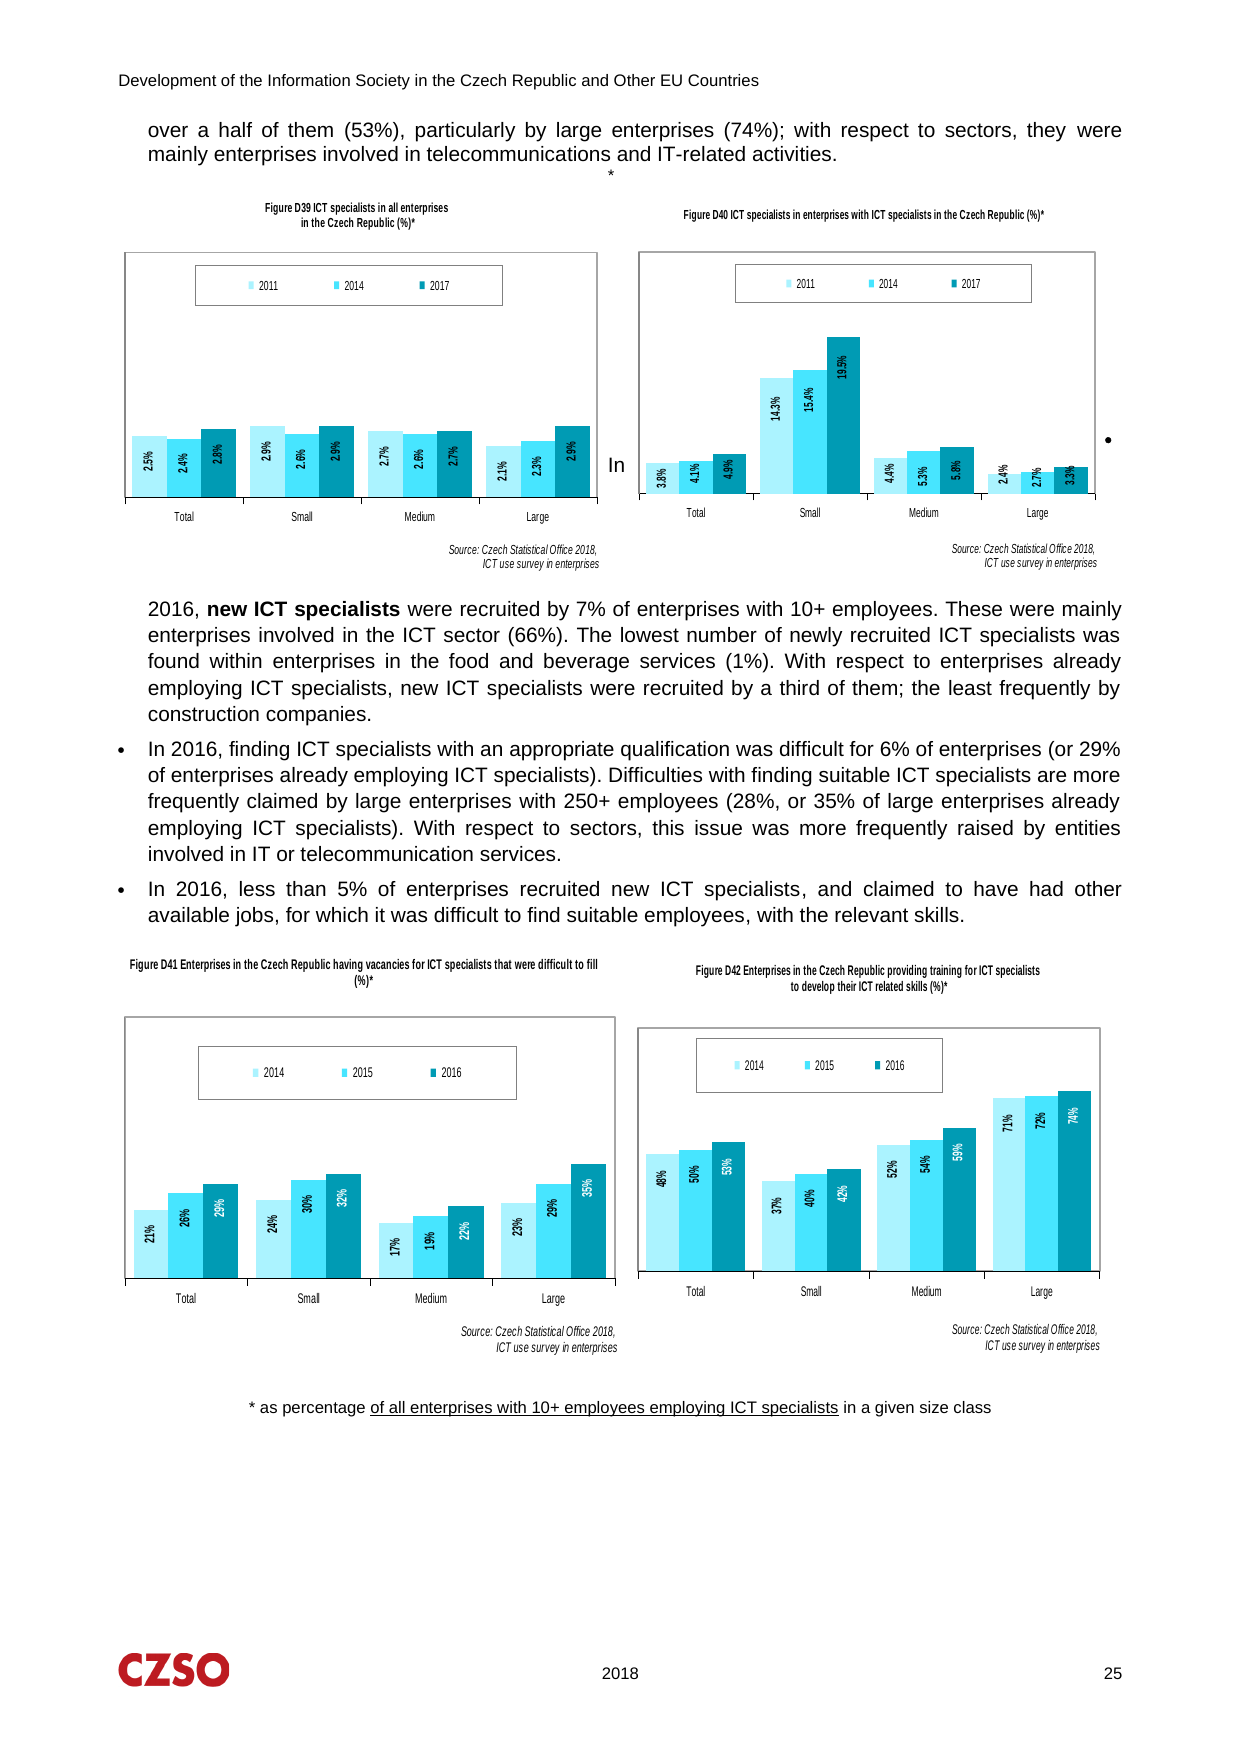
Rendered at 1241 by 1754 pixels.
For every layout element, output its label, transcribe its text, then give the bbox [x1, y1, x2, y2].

picture [118, 1653, 230, 1687]
text * as percentage of all enterprises with 10+ employees employing ICT specialists in a given size class [118, 1398, 1122, 1417]
list In 2016, finding ICT specialists with an appropriate qualification was difficult for 6% of enterprises (or 29% of enterprises already employing ICT specialists). Difficulties with finding suitable ICT specialists are more frequently claimed by large enterprises with 250+ employees (28%, or 35% of large enterprises already employing ICT specialists). With respect to sectors, this issue was more frequently raised by entities involved in IT or telecommunication services. [118, 737, 1122, 866]
text * as percentage of all employees in all in a given size class * as percentage of all employees in enterprises with ICT specialists in a given size class [118, 166, 1122, 380]
list In 2016, new ICT specialists were recruited by 7% of enterprises with 10+ employees. These were mainly enterprises involved in the ICT sector (66%). The lowest number of newly recruited ICT specialists was found within enterprises in the food and beverage services (1%). With respect to enterprises already employing ICT specialists, new ICT specialists were recruited by a third of them; the least frequently by construction companies. [118, 426, 1122, 726]
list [118, 118, 1122, 166]
list In 2016, less than 5% of enterprises recruited new ICT specialists, and claimed to have had other available jobs, for which it was difficult to find suitable employees, with the relevant skills. [118, 877, 1122, 927]
